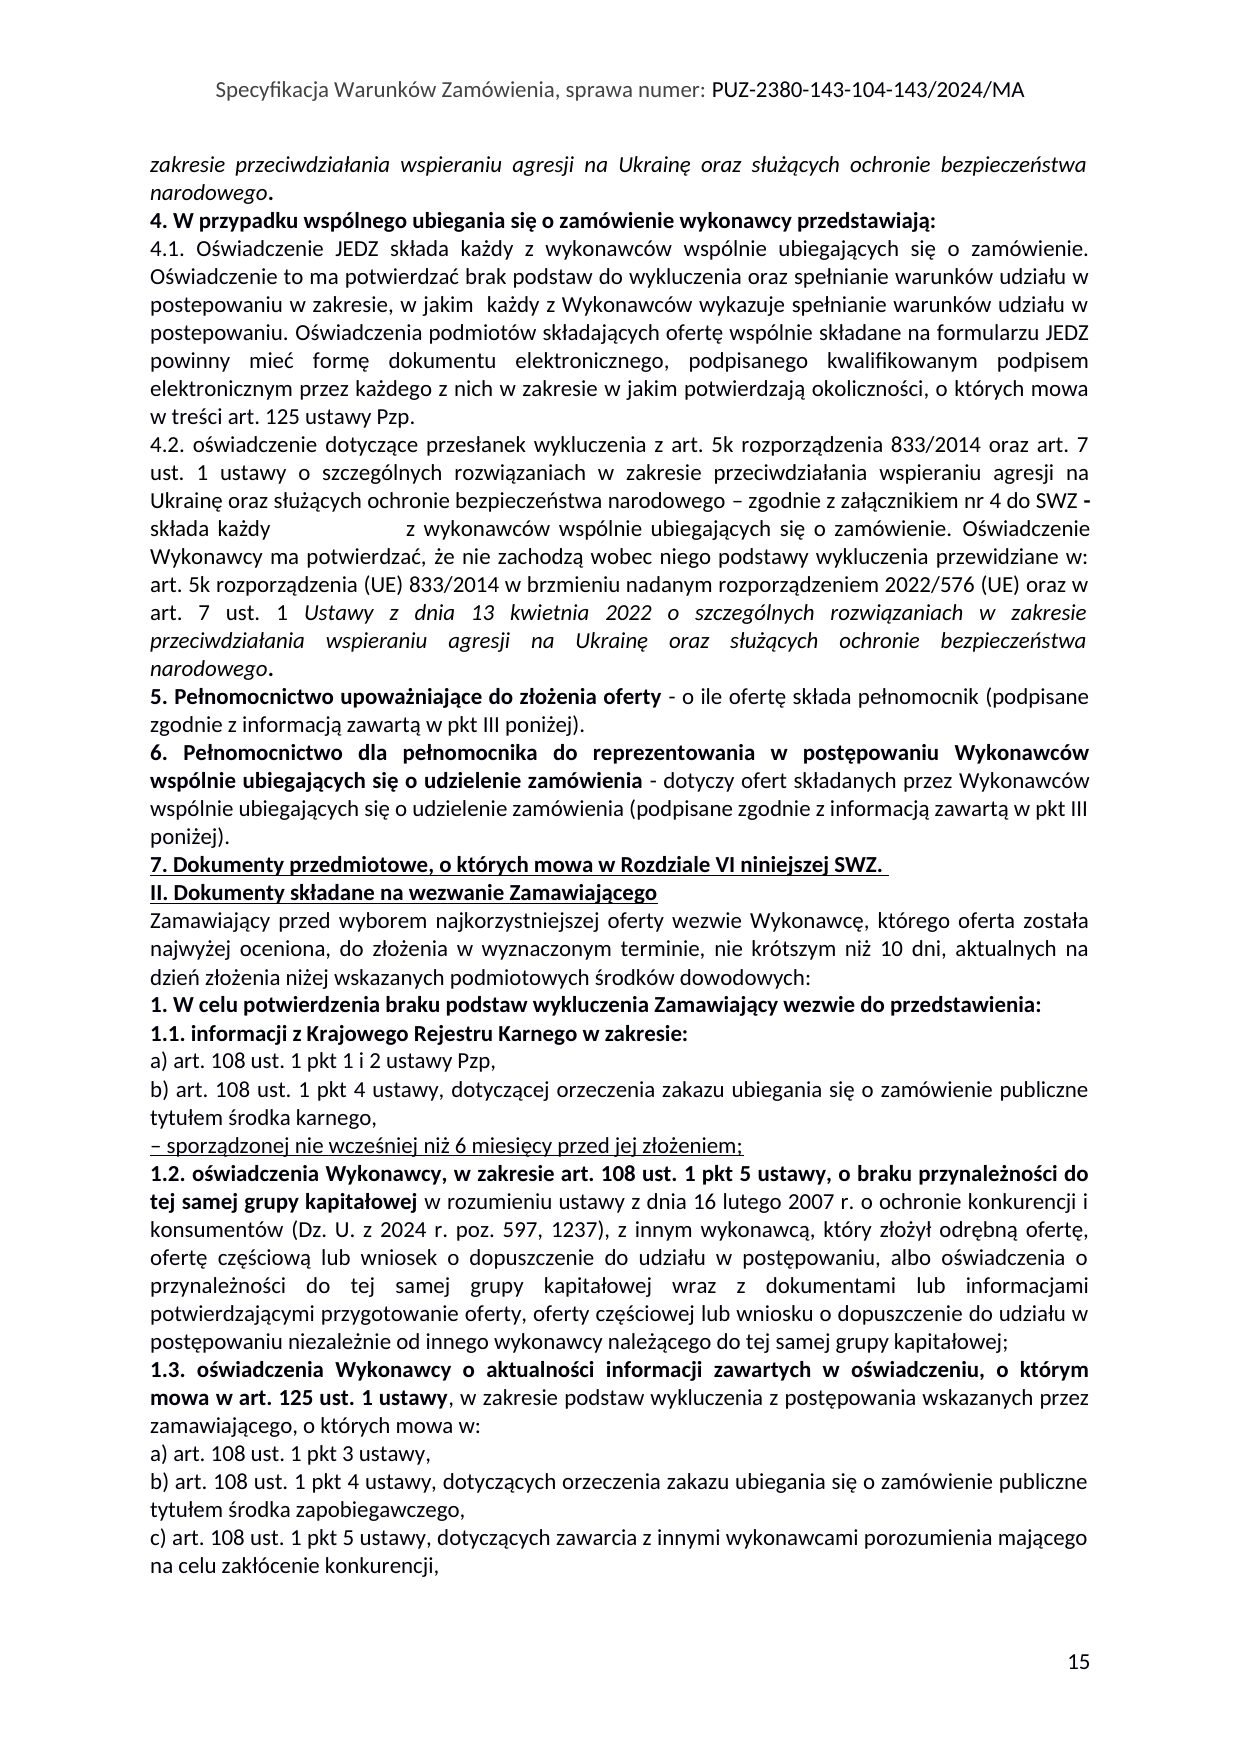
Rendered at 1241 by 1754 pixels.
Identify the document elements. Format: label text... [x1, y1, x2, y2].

text 4. W przypadku wspólnego ubiegania się o zamówienie wykonawcy przedstawiają: [150, 206, 1090, 234]
text c) art. 108 ust. 1 pkt 5 ustawy, dotyczących zawarcia z innymi wykonawcami porozumienia mającego na celu zakłócenie konkurencji, [150, 1523, 1090, 1579]
text 6. Pełnomocnictwo dla pełnomocnika do reprezentowania w postępowaniu Wykonawców wspólnie ubiegających się o udzielenie zamówienia - dotyczy ofert składanych przez Wykonawców wspólnie ubiegających się o udzielenie zamówienia (podpisane zgodnie z informacją zawartą w pkt III poniżej). [150, 738, 1090, 851]
text – sporządzonej nie wcześniej niż 6 miesięcy przed jej złożeniem; [150, 1131, 1090, 1159]
text Zamawiający przed wyborem najkorzystniejszej oferty wezwie Wykonawcę, którego oferta została najwyżej oceniona, do złożenia w wyznaczonym terminie, nie krótszym niż 10 dni, aktualnych na dzień złożenia niżej wskazanych podmiotowych środków dowodowych: [150, 907, 1090, 991]
text a) art. 108 ust. 1 pkt 1 i 2 ustawy Pzp, [150, 1047, 1090, 1075]
text 7. Dokumenty przedmiotowe, o których mowa w Rozdziale VI niniejszej SWZ. [150, 851, 1090, 878]
text 1. W celu potwierdzenia braku podstaw wykluczenia Zamawiający wezwie do przedstawienia: [150, 991, 1090, 1019]
text b) art. 108 ust. 1 pkt 4 ustawy, dotyczącej orzeczenia zakazu ubiegania się o zamówienie publiczne tytułem środka karnego, [150, 1075, 1090, 1131]
text a) art. 108 ust. 1 pkt 3 ustawy, [150, 1439, 1090, 1467]
text 1.2. oświadczenia Wykonawcy, w zakresie art. 108 ust. 1 pkt 5 ustawy, o braku przynależności do tej samej grupy kapitałowej w rozumieniu ustawy z dnia 16 lutego 2007 r. o ochronie konkurencji i konsumentów (Dz. U. z 2024 r. poz. 597, 1237), z innym wykonawcą, który złożył odrębną ofertę, ofertę częściową lub wniosek o dopuszczenie do udziału w postępowaniu, albo oświadczenia o przynależności do tej samej grupy kapitałowej wraz z dokumentami lub informacjami potwierdzającymi przygotowanie oferty, oferty częściowej lub wniosku o dopuszczenie do udziału w postępowaniu niezależnie od innego wykonawcy należącego do tej samej grupy kapitałowej; [150, 1159, 1090, 1355]
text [150, 150, 1090, 206]
text 1.3. oświadczenia Wykonawcy o aktualności informacji zawartych w oświadczeniu, o którym mowa w art. 125 ust. 1 ustawy, w zakresie podstaw wykluczenia z postępowania wskazanych przez zamawiającego, o których mowa w: [150, 1355, 1090, 1439]
text 4.2. oświadczenie dotyczące przesłanek wykluczenia z art. 5k rozporządzenia 833/2014 oraz art. 7 ust. 1 ustawy o szczególnych rozwiązaniach w zakresie przeciwdziałania wspieraniu agresji na Ukrainę oraz służących ochronie bezpieczeństwa narodowego – zgodnie z załącznikiem nr 4 do SWZ - składa każdy z wykonawców wspólnie ubiegających się o zamówienie. Oświadczenie Wykonawcy ma potwierdzać, że nie zachodzą wobec niego podstawy wykluczenia przewidziane w: art. 5k rozporządzenia (UE) 833/2014 w brzmieniu nadanym rozporządzeniem 2022/576 (UE) oraz w art. 7 ust. 1 Ustawy z dnia 13 kwietnia 2022 o szczególnych rozwiązaniach w zakresie przeciwdziałania wspieraniu agresji na Ukrainę oraz służących ochronie bezpieczeństwa narodowego. [150, 430, 1090, 682]
text II. Dokumenty składane na wezwanie Zamawiającego [150, 878, 1090, 907]
text b) art. 108 ust. 1 pkt 4 ustawy, dotyczących orzeczenia zakazu ubiegania się o zamówienie publiczne tytułem środka zapobiegawczego, [150, 1467, 1090, 1523]
text 1.1. informacji z Krajowego Rejestru Karnego w zakresie: [150, 1019, 1090, 1047]
text 4.1. Oświadczenie JEDZ składa każdy z wykonawców wspólnie ubiegających się o zamówienie. Oświadczenie to ma potwierdzać brak podstaw do wykluczenia oraz spełnianie warunków udziału w postepowaniu w zakresie, w jakim każdy z Wykonawców wykazuje spełnianie warunków udziału w postepowaniu. Oświadczenia podmiotów składających ofertę wspólnie składane na formularzu JEDZ powinny mieć formę dokumentu elektronicznego, podpisanego kwalifikowanym podpisem elektronicznym przez każdego z nich w zakresie w jakim potwierdzają okoliczności, o których mowa w treści art. 125 ustawy Pzp. [150, 234, 1090, 430]
text 5. Pełnomocnictwo upoważniające do złożenia oferty - o ile ofertę składa pełnomocnik (podpisane zgodnie z informacją zawartą w pkt III poniżej). [150, 682, 1090, 738]
